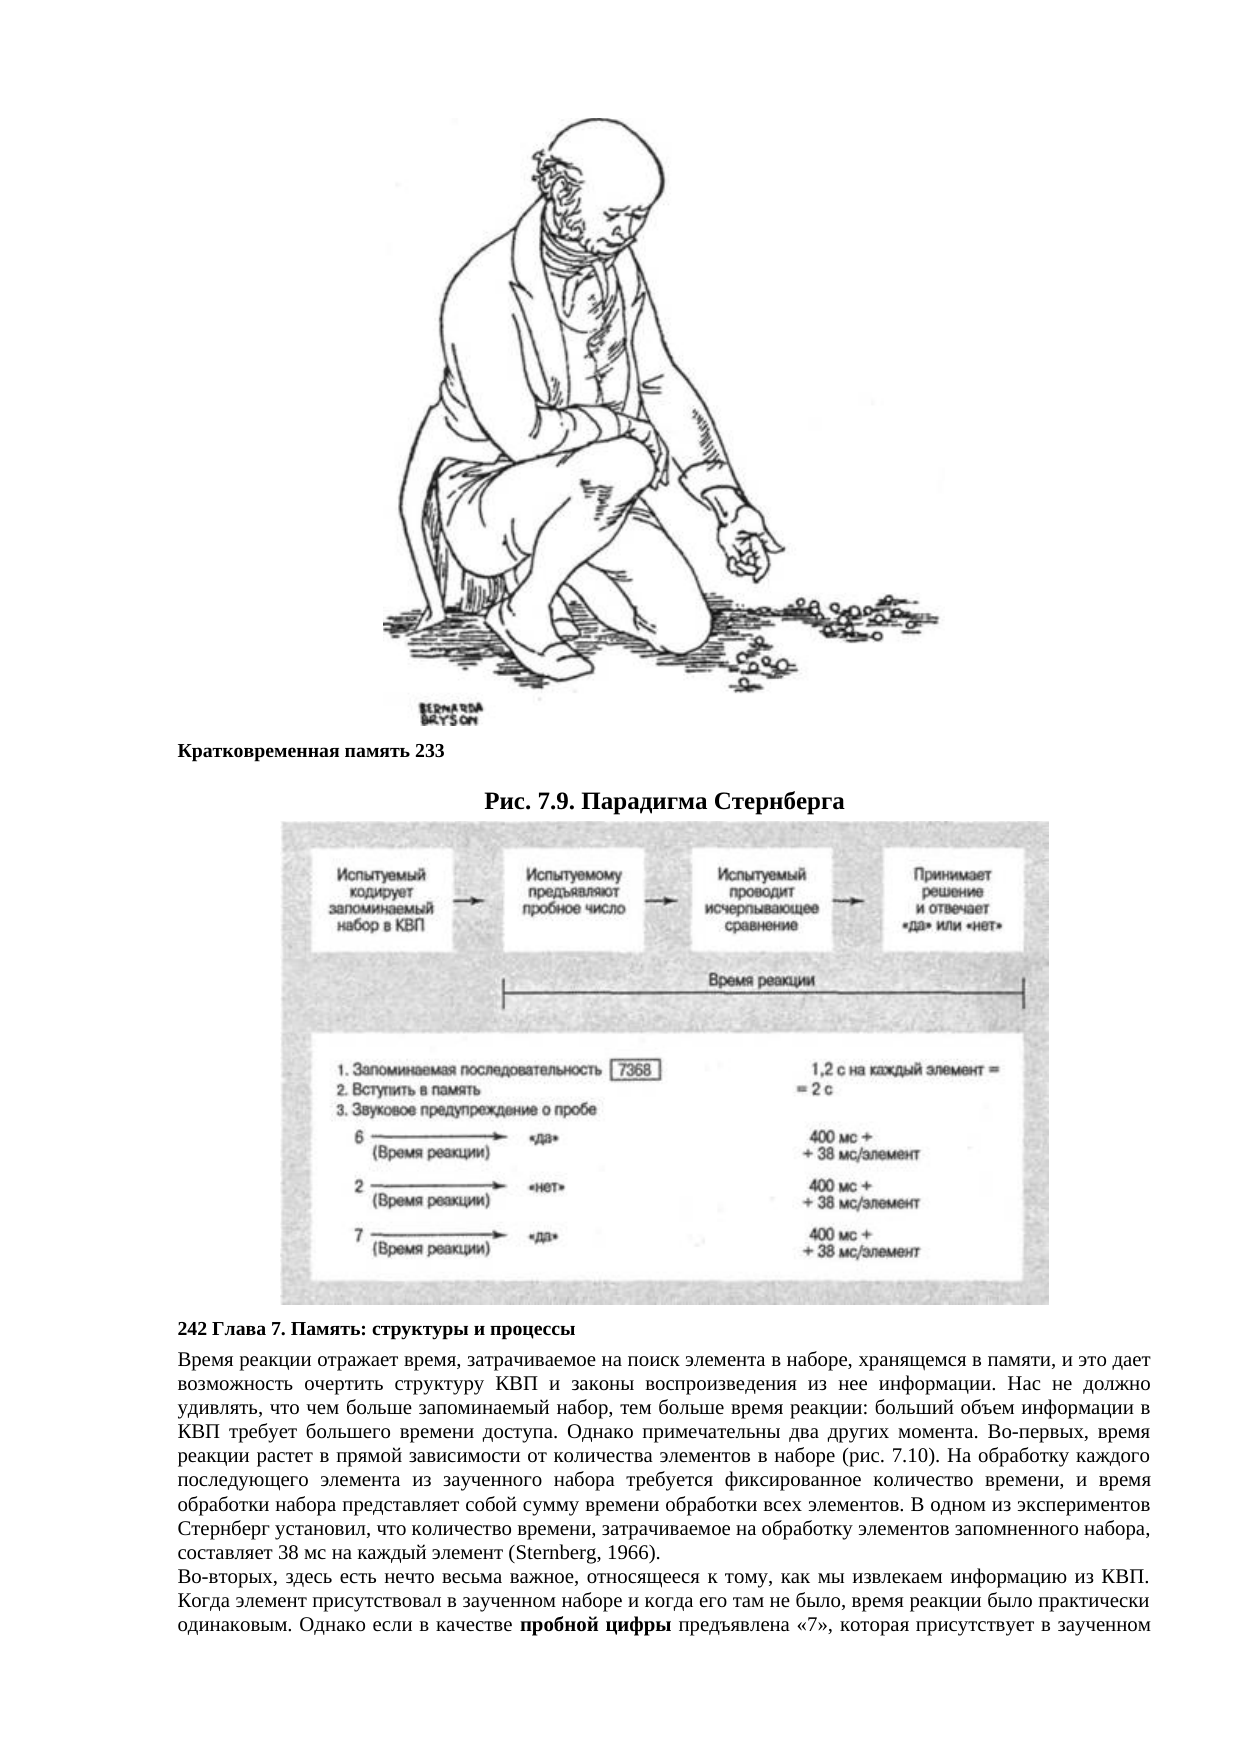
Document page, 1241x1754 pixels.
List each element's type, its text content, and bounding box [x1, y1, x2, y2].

picture [280, 821, 1049, 1305]
text Кратковременная память 233 [177, 738, 1152, 761]
text 242 Глава 7. Память: структуры и процессы [177, 1317, 1152, 1339]
text Время реакции отражает время, затрачиваемое на поиск элемента в наборе, хранящемся в памяти, и это дает возможность очертить структуру КВП и законы воспроизведения из нее информации. Нас не должно удивлять, что чем больше запоминаемый набор, тем больше время реакции: больший объем информации в КВП требует большего времени доступа. Однако примечательны два других момента. Во-первых, время реакции растет в прямой зависимости от количества элементов в наборе (рис. 7.10). На обработку каждого последующего элемента из заученного набора требуется фиксированное количество времени, и время обработки набора представляет собой сумму времени обработки всех элементов. В одном из экспериментов Стернберг установил, что количество времени, затрачиваемое на обработку элементов запомненного набора, составляет 38 мс на каждый элемент (Sternberg, 1966). [177, 1347, 1152, 1564]
text Рис. 7.9. Парадигма Стернберга [177, 786, 1152, 815]
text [177, 1564, 1152, 1636]
picture [383, 118, 945, 726]
